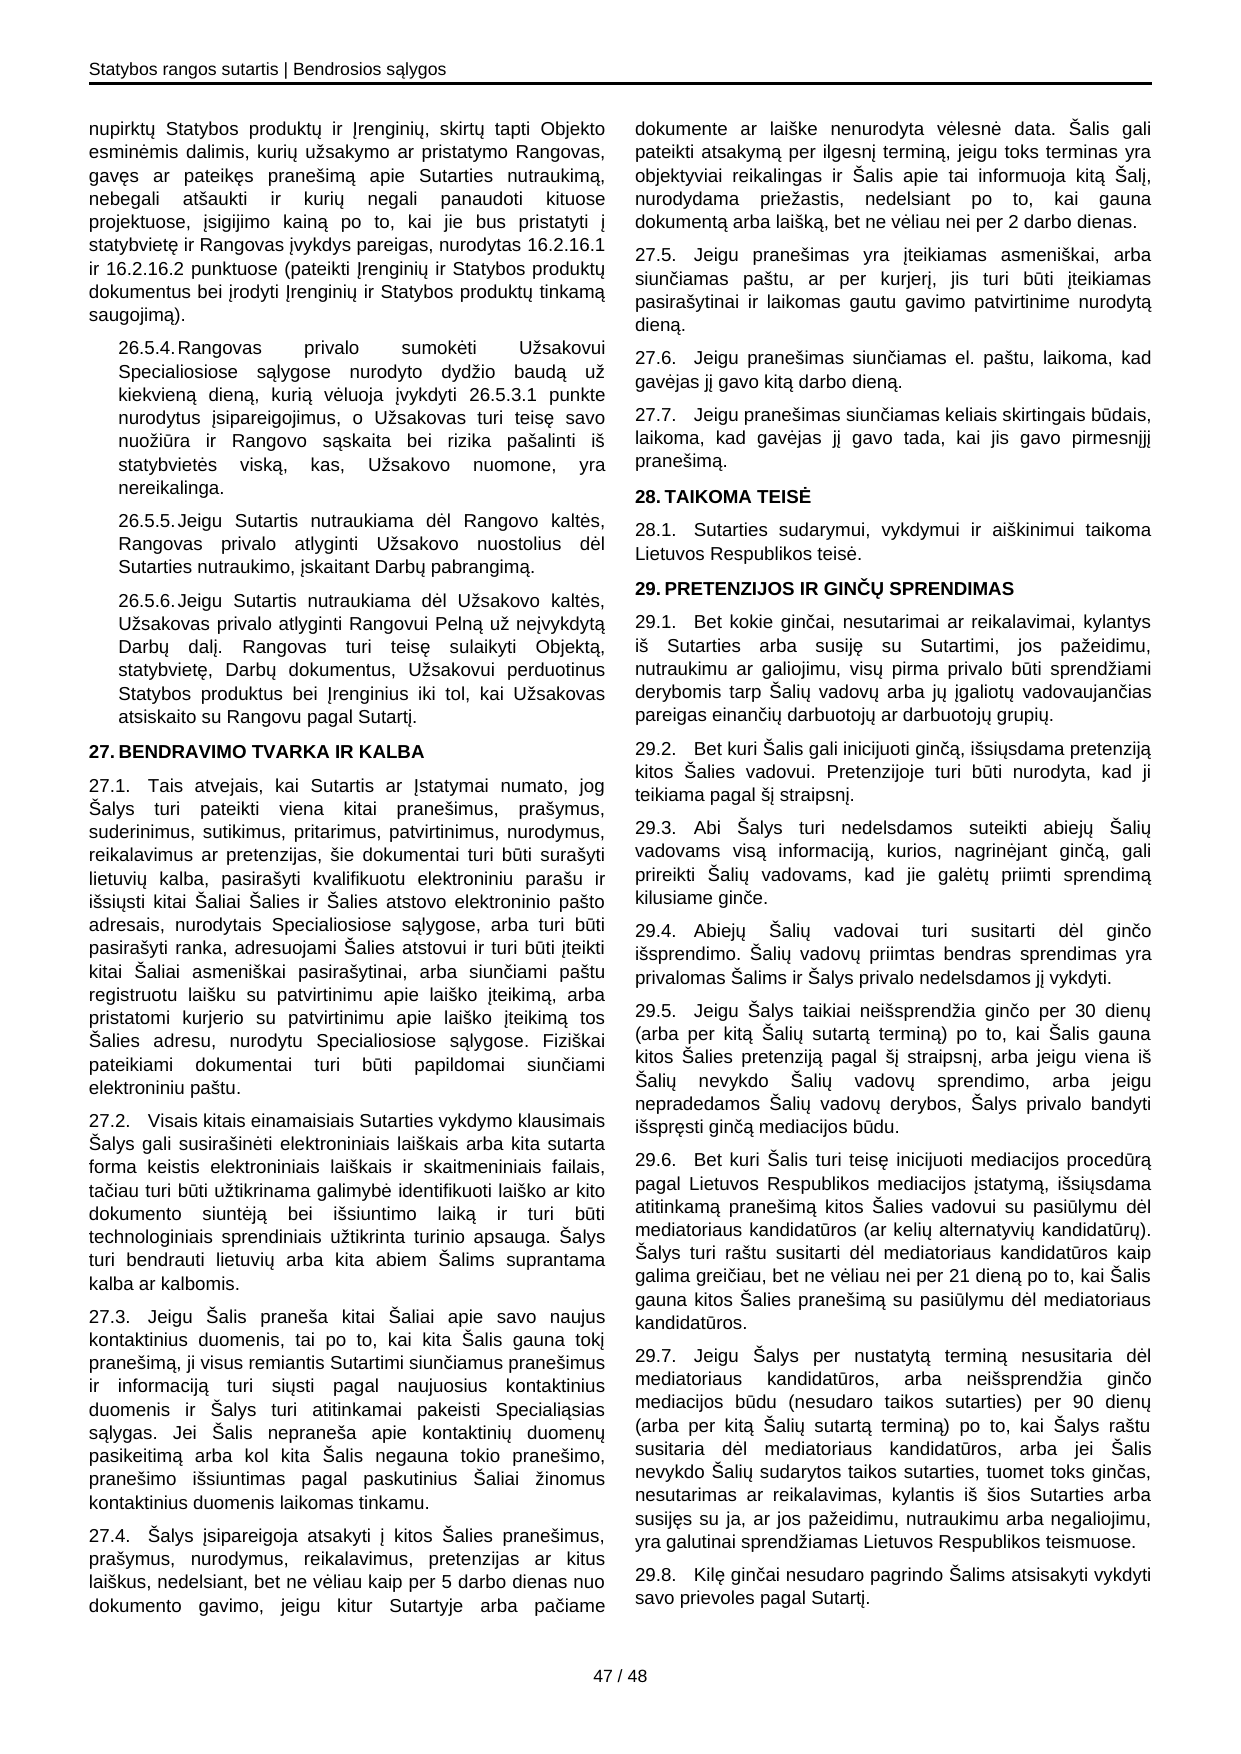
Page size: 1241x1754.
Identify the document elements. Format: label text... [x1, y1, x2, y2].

list Tais atvejais, kai Sutartis ar Įstatymai numato, jog Šalys turi pateikti viena kitai pranešimus, prašymus, suderinimus, sutikimus, pritarimus, patvirtinimus, nurodymus, reikalavimus ar pretenzijas, šie dokumentai turi būti surašyti lietuvių kalba, pasirašyti kvalifikuotu elektroniniu parašu ir išsiųsti kitai Šaliai Šalies ir Šalies atstovo elektroninio pašto adresais, nurodytais Specialiosiose sąlygose, arba turi būti pasirašyti ranka, adresuojami Šalies atstovui ir turi būti įteikti kitai Šaliai asmeniškai pasirašytinai, arba siunčiami paštu registruotu laišku su patvirtinimu apie laiško įteikimą, arba pristatomi kurjerio su patvirtinimu apie laiško įteikimą tos Šalies adresu, nurodytu Specialiosiose sąlygose. Fiziškai pateikiami dokumentai turi būti papildomai siunčiami elektroniniu paštu. [89, 774, 605, 1098]
list Jeigu pranešimas yra įteikiamas asmeniškai, arba siunčiamas paštu, ar per kurjerį, jis turi būti įteikiamas pasirašytinai ir laikomas gautu gavimo patvirtinime nurodytą dieną. [635, 244, 1152, 336]
list Jeigu pranešimas siunčiamas el. paštu, laikoma, kad gavėjas jį gavo kitą darbo dieną. [635, 347, 1152, 392]
list Bet kokie ginčai, nesutarimai ar reikalavimai, kylantys iš Sutarties arba susiję su Sutartimi, jos pažeidimu, nutraukimu ar galiojimu, visų pirma privalo būti sprendžiami derybomis tarp Šalių vadovų arba jų įgaliotų vadovaujančias pareigas einančių darbuotojų ar darbuotojų grupių. [635, 611, 1152, 726]
subtitle Taikoma teisė [635, 486, 1152, 507]
subtitle Bendravimo tvarka ir kalba [89, 741, 605, 763]
list Bet kuri Šalis turi teisę inicijuoti mediacijos procedūrą pagal Lietuvos Respublikos mediacijos įstatymą, išsiųsdama atitinkamą pranešimą kitos Šalies vadovui su pasiūlymu dėl mediatoriaus kandidatūros (ar kelių alternatyvių kandidatūrų). Šalys turi raštu susitarti dėl mediatoriaus kandidatūros kaip galima greičiau, bet ne vėliau nei per 21 dieną po to, kai Šalis gauna kitos Šalies pranešimą su pasiūlymu dėl mediatoriaus kandidatūros. [635, 1149, 1152, 1333]
list Jeigu Sutartis nutraukiama dėl Rangovo kaltės, Rangovas privalo atlyginti Užsakovo nuostolius dėl Sutarties nutraukimo, įskaitant Darbų pabrangimą. [118, 510, 605, 578]
list Bet kuri Šalis gali inicijuoti ginčą, išsiųsdama pretenziją kitos Šalies vadovui. Pretenzijoje turi būti nurodyta, kad ji teikiama pagal šį straipsnį. [635, 737, 1152, 805]
list Abi Šalys turi nedelsdamos suteikti abiejų Šalių vadovams visą informaciją, kurios, nagrinėjant ginčą, gali prireikti Šalių vadovams, kad jie galėtų priimti sprendimą kilusiame ginče. [635, 817, 1152, 908]
list Sutarties sudarymui, vykdymui ir aiškinimui taikoma Lietuvos Respublikos teisė. [635, 519, 1152, 564]
subtitle Pretenzijos ir ginčų sprendimas [635, 578, 1152, 599]
list Šalys įsipareigoja atsakyti į kitos Šalies pranešimus, prašymus, nurodymus, reikalavimus, pretenzijas ar kitus laiškus, nedelsiant, bet ne vėliau kaip per 5 darbo dienas nuo dokumento gavimo, jeigu kitur Sutartyje arba pačiame dokumente ar laiške nenurodyta vėlesnė data. Šalis gali pateikti atsakymą per ilgesnį terminą, jeigu toks terminas yra objektyviai reikalingas ir Šalis apie tai informuoja kitą Šalį, nurodydama priežastis, nedelsiant po to, kai gauna dokumentą arba laišką, bet ne vėliau nei per 2 darbo dienas. [635, 118, 1152, 233]
list Jeigu pranešimas siunčiamas keliais skirtingais būdais, laikoma, kad gavėjas jį gavo tada, kai jis gavo pirmesnįjį pranešimą. [635, 404, 1152, 472]
list Jeigu Šalis praneša kitai Šaliai apie savo naujus kontaktinius duomenis, tai po to, kai kita Šalis gauna tokį pranešimą, ji visus remiantis Sutartimi siunčiamus pranešimus ir informaciją turi siųsti pagal naujuosius kontaktinius duomenis ir Šalys turi atitinkamai pakeisti Specialiąsias sąlygas. Jei Šalis nepraneša apie kontaktinių duomenų pasikeitimą arba kol kita Šalis negauna tokio pranešimo, pranešimo išsiuntimas pagal paskutinius Šaliai žinomus kontaktinius duomenis laikomas tinkamu. [89, 1306, 605, 1513]
list Šalys įsipareigoja atsakyti į kitos Šalies pranešimus, prašymus, nurodymus, reikalavimus, pretenzijas ar kitus laiškus, nedelsiant, bet ne vėliau kaip per 5 darbo dienas nuo dokumento gavimo, jeigu kitur Sutartyje arba pačiame dokumente ar laiške nenurodyta vėlesnė data. Šalis gali pateikti atsakymą per ilgesnį terminą, jeigu toks terminas yra objektyviai reikalingas ir Šalis apie tai informuoja kitą Šalį, nurodydama priežastis, nedelsiant po to, kai gauna dokumentą arba laišką, bet ne vėliau nei per 2 darbo dienas. [89, 1525, 605, 1616]
list Jeigu Sutartis nutraukiama dėl Užsakovo kaltės, Užsakovas privalo atlyginti Rangovui Pelną už neįvykdytą Darbų dalį. Rangovas turi teisę sulaikyti Objektą, statybvietę, Darbų dokumentus, Užsakovui perduotinus Statybos produktus bei Įrenginius iki tol, kai Užsakovas atsiskaito su Rangovu pagal Sutartį. [118, 589, 605, 727]
list Kilę ginčai nesudaro pagrindo Šalims atsisakyti vykdyti savo prievoles pagal Sutartį. [635, 1564, 1152, 1609]
list Rangovas privalo sumokėti Užsakovui Specialiosiose sąlygose nurodyto dydžio baudą už kiekvieną dieną, kurią vėluoja įvykdyti 26.5.3.1 punkte nurodytus įsipareigojimus, o Užsakovas turi teisę savo nuožiūra ir Rangovo sąskaita bei rizika pašalinti iš statybvietės viską, kas, Užsakovo nuomone, yra nereikalinga. [118, 337, 605, 498]
list Jeigu Šalys per nustatytą terminą nesusitaria dėl mediatoriaus kandidatūros, arba neišsprendžia ginčo mediacijos būdu (nesudaro taikos sutarties) per 90 dienų (arba per kitą Šalių sutartą terminą) po to, kai Šalys raštu susitaria dėl mediatoriaus kandidatūros, arba jei Šalis nevykdo Šalių sudarytos taikos sutarties, tuomet toks ginčas, nesutarimas ar reikalavimas, kylantis iš šios Sutarties arba susijęs su ja, ar jos pažeidimu, nutraukimu arba negaliojimu, yra galutinai sprendžiamas Lietuvos Respublikos teismuose. [635, 1345, 1152, 1552]
list Jeigu Šalys taikiai neišsprendžia ginčo per 30 dienų (arba per kitą Šalių sutartą terminą) po to, kai Šalis gauna kitos Šalies pretenziją pagal šį straipsnį, arba jeigu viena iš Šalių nevykdo Šalių vadovų sprendimo, arba jeigu nepradedamos Šalių vadovų derybos, Šalys privalo bandyti išspręsti ginčą mediacijos būdu. [635, 1000, 1152, 1137]
list Visais kitais einamaisiais Sutarties vykdymo klausimais Šalys gali susirašinėti elektroniniais laiškais arba kita sutarta forma keistis elektroniniais laiškais ir skaitmeniniais failais, tačiau turi būti užtikrinama galimybė identifikuoti laiško ar kito dokumento siuntėją bei išsiuntimo laiką ir turi būti technologiniais sprendiniais užtikrinta turinio apsauga. Šalys turi bendrauti lietuvių arba kita abiem Šalims suprantama kalba ar kalbomis. [89, 1110, 605, 1294]
list Abiejų Šalių vadovai turi susitarti dėl ginčo išsprendimo. Šalių vadovų priimtas bendras sprendimas yra privalomas Šalims ir Šalys privalo nedelsdamos jį vykdyti. [635, 920, 1152, 988]
